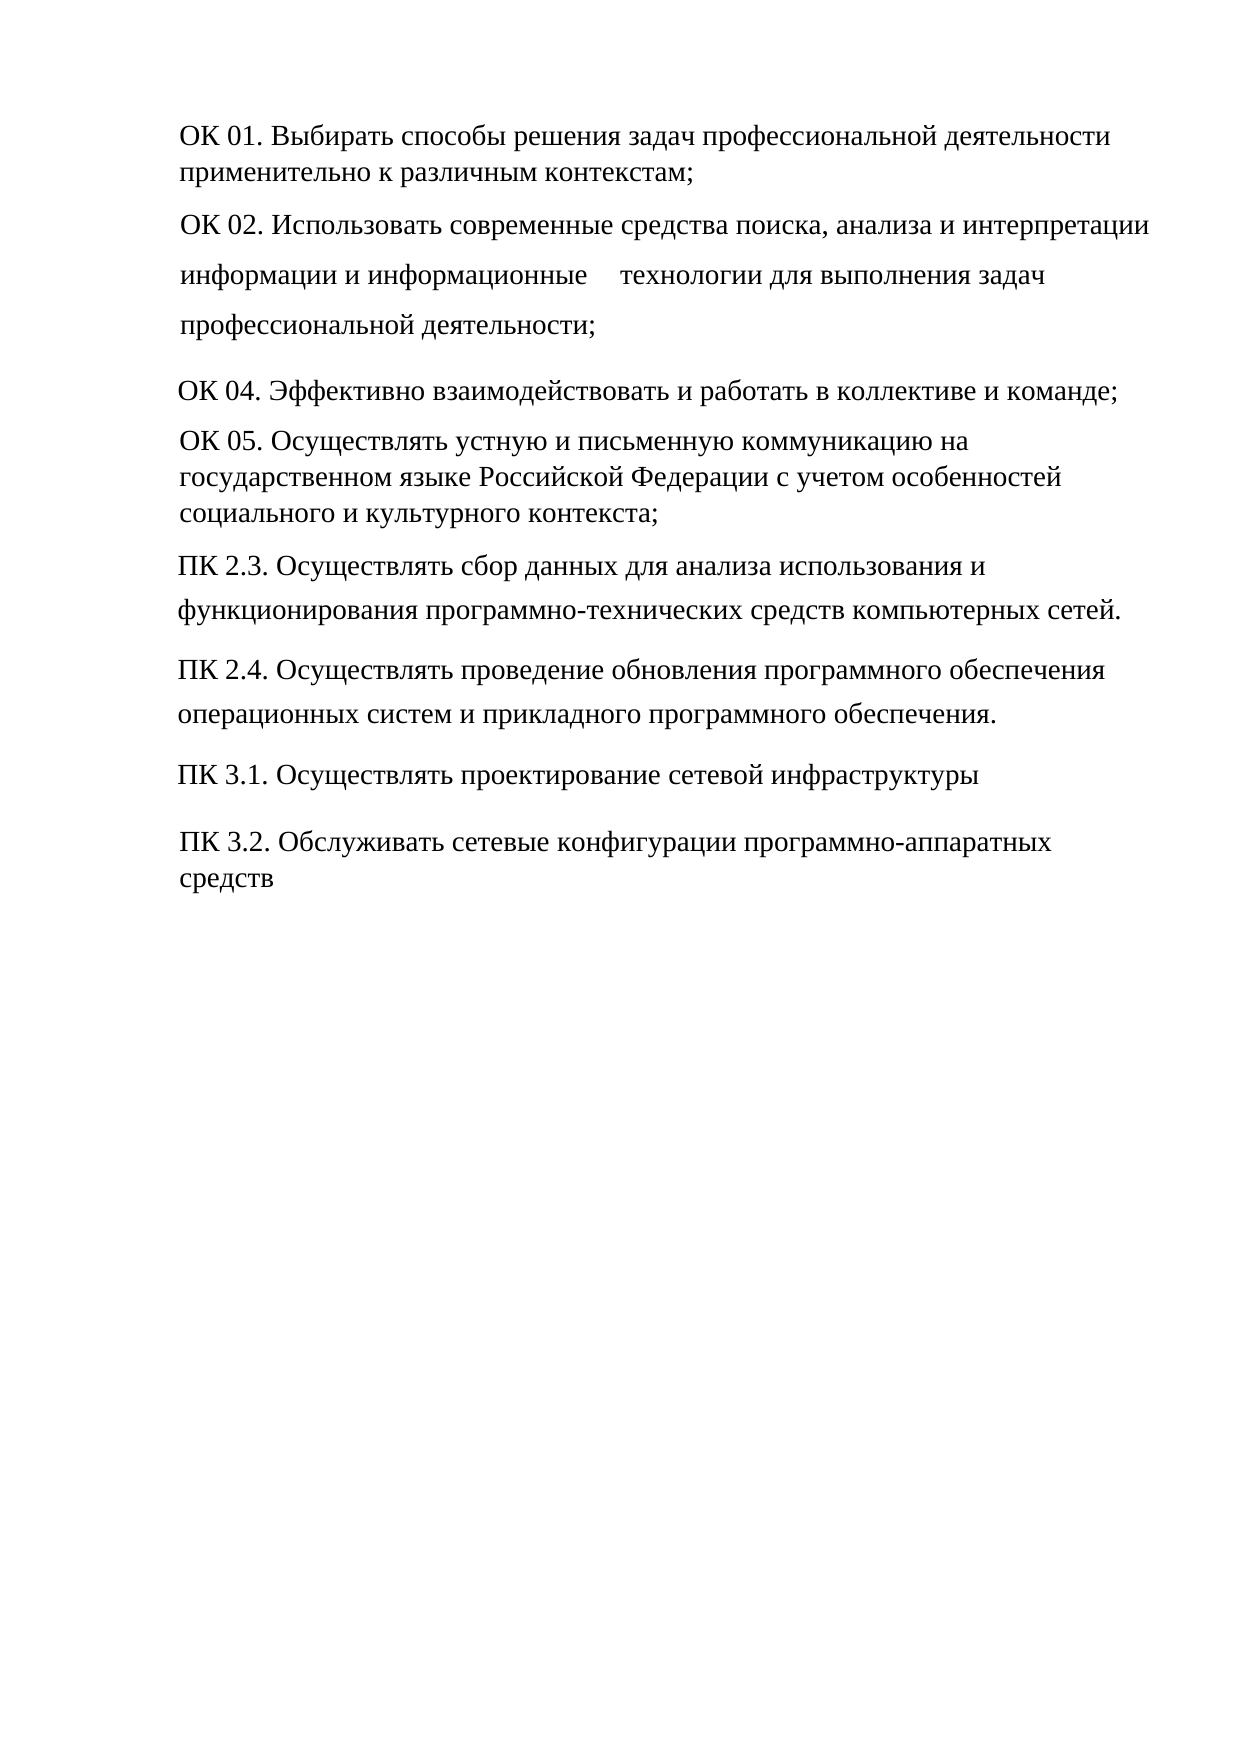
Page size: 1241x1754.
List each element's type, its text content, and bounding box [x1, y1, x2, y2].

text ПК 2.4. Осуществлять проведение обновления программного обеспечения операционных систем и прикладного программного обеспечения. [177, 652, 1152, 730]
text ОК 02. Использовать современные средства поиска, анализа и интерпретации информации и информационные технологии для выполнения задач профессиональной деятельности; [180, 207, 1152, 340]
text ОК 04. Эффективно взаимодействовать и работать в коллективе и команде; [177, 373, 1152, 407]
text ПК 3.1. Осуществлять проектирование сетевой инфраструктуры [177, 757, 1152, 790]
text ОК 01. Выбирать способы решения задач профессиональной деятельности применительно к различным контекстам; [179, 118, 1150, 188]
text ОК 05. Осуществлять устную и письменную коммуникацию на государственном языке Российской Федерации с учетом особенностей социального и культурного контекста; [179, 423, 1150, 529]
text ПК 2.3. Осуществлять сбор данных для анализа использования и функционирования программно-технических средств компьютерных сетей. [177, 548, 1152, 626]
text ПК 3.2. Обслуживать сетевые конфигурации программно-аппаратных средств [179, 824, 1150, 894]
